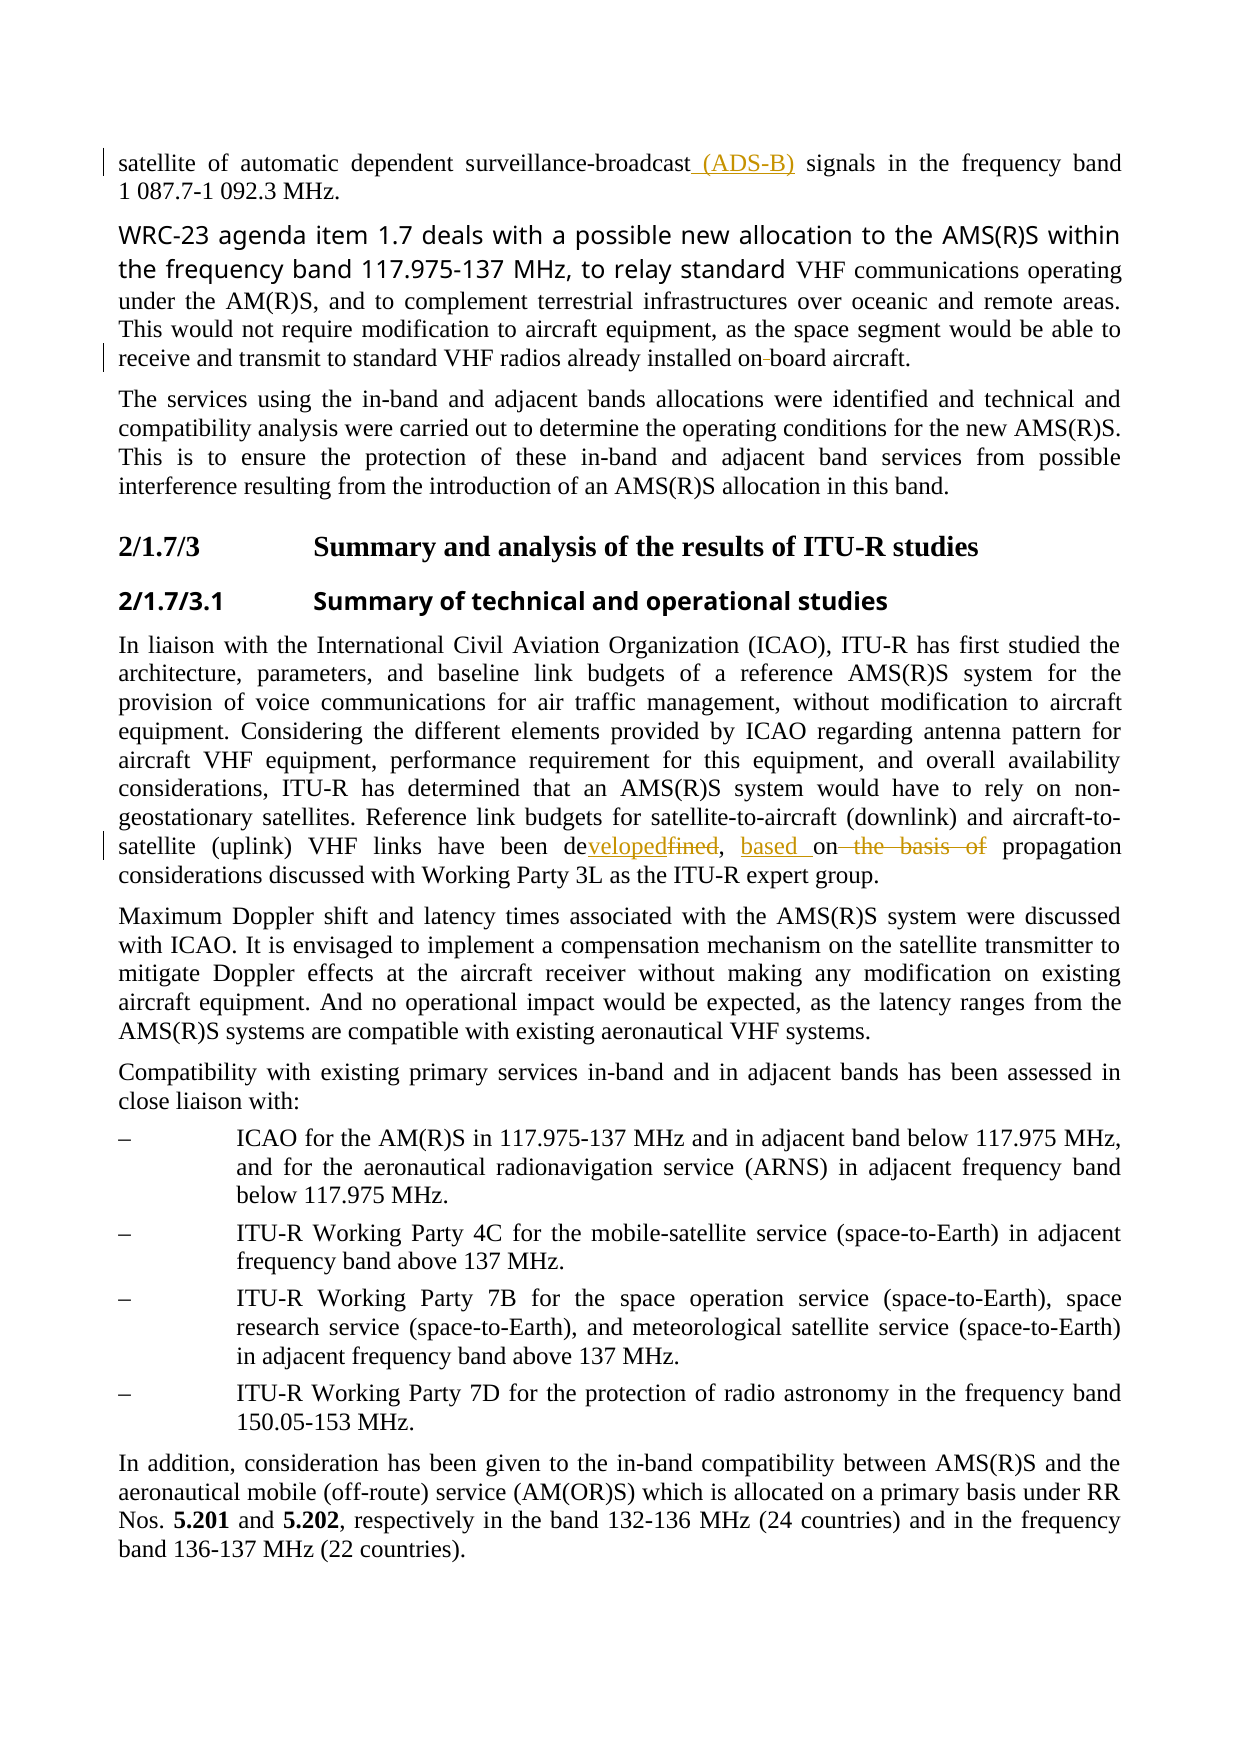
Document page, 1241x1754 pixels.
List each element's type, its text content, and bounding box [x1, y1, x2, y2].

text In liaison with the International Civil Aviation Organization (ICAO), ITU-R has first studied the architecture, parameters, and baseline link budgets of a reference AMS(R)S system for the provision of voice communications for air traffic management, without modification to aircraft equipment. Considering the different elements provided by ICAO regarding antenna pattern for aircraft VHF equipment, performance requirement for this equipment, and overall availability considerations, ITU-R has determined that an AMS(R)S system would have to rely on non-geostationary satellites. Reference link budgets for satellite-to-aircraft (downlink) and aircraft-to-satellite (uplink) VHF links have been de, on propagation considerations discussed with Working Party 3L as the ITU-R expert group. [118, 630, 1122, 888]
text In addition, consideration has been given to the in-band compatibility between AMS(R)S and the aeronautical mobile (off-route) service (AM(OR)S) which is allocated on a primary basis under RR Nos. 5.201 and 5.202, respectively in the band 132-136 MHz (24 countries) and in the frequency band 136-137 MHz (22 countries). [118, 1448, 1122, 1563]
text – ICAO for the AM(R)S in 117.975-137 MHz and in adjacent band below 117.975 MHz, and for the aeronautical radionavigation service (ARNS) in adjacent frequency band below 117.975 MHz. [118, 1123, 1122, 1209]
text Maximum Doppler shift and latency times associated with the AMS(R)S system were discussed with ICAO. It is envisaged to implement a compensation mechanism on the satellite transmitter to mitigate Doppler effects at the aircraft receiver without making any modification on existing aircraft equipment. And no operational impact would be expected, as the latency ranges from the AMS(R)S systems are compatible with existing aeronautical VHF systems. [118, 901, 1122, 1045]
text WRC-23 agenda item 1.7 deals with a possible new allocation to the AMS(R)S within the frequency band 117.975-137 MHz, to relay standard VHF communications operating under the AM(R)S, and to complement terrestrial infrastructures over oceanic and remote areas. This would not require modification to aircraft equipment, as the space segment would be able to receive and transmit to standard VHF radios already installed onboard aircraft. [118, 218, 1122, 372]
subtitle 2/1.7/3 Summary and analysis of the results of ITU-R studies [118, 529, 1122, 562]
text – ITU-R Working Party 7B for the space operation service (space-to-Earth), space research service (space-to-Earth), and meteorological satellite service (space-to-Earth) in adjacent frequency band above 137 MHz. [118, 1283, 1122, 1370]
text – ITU-R Working Party 4C for the mobile-satellite service (space-to-Earth) in adjacent frequency band above 137 MHz. [118, 1218, 1122, 1275]
text – ITU-R Working Party 7D for the protection of radio astronomy in the frequency band 150.05-153 MHz. [118, 1378, 1122, 1436]
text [118, 148, 1122, 205]
subtitle 2/1.7/3.1 Summary of technical and operational studies [118, 583, 1122, 617]
text Compatibility with existing primary services in-band and in adjacent bands has been assessed in close liaison with: [118, 1057, 1122, 1115]
text The services using the in-band and adjacent bands allocations were identified and technical and compatibility analysis were carried out to determine the operating conditions for the new AMS(R)S. This is to ensure the protection of these in-band and adjacent band services from possible interference resulting from the introduction of an AMS(R)S allocation in this band. [118, 384, 1122, 499]
